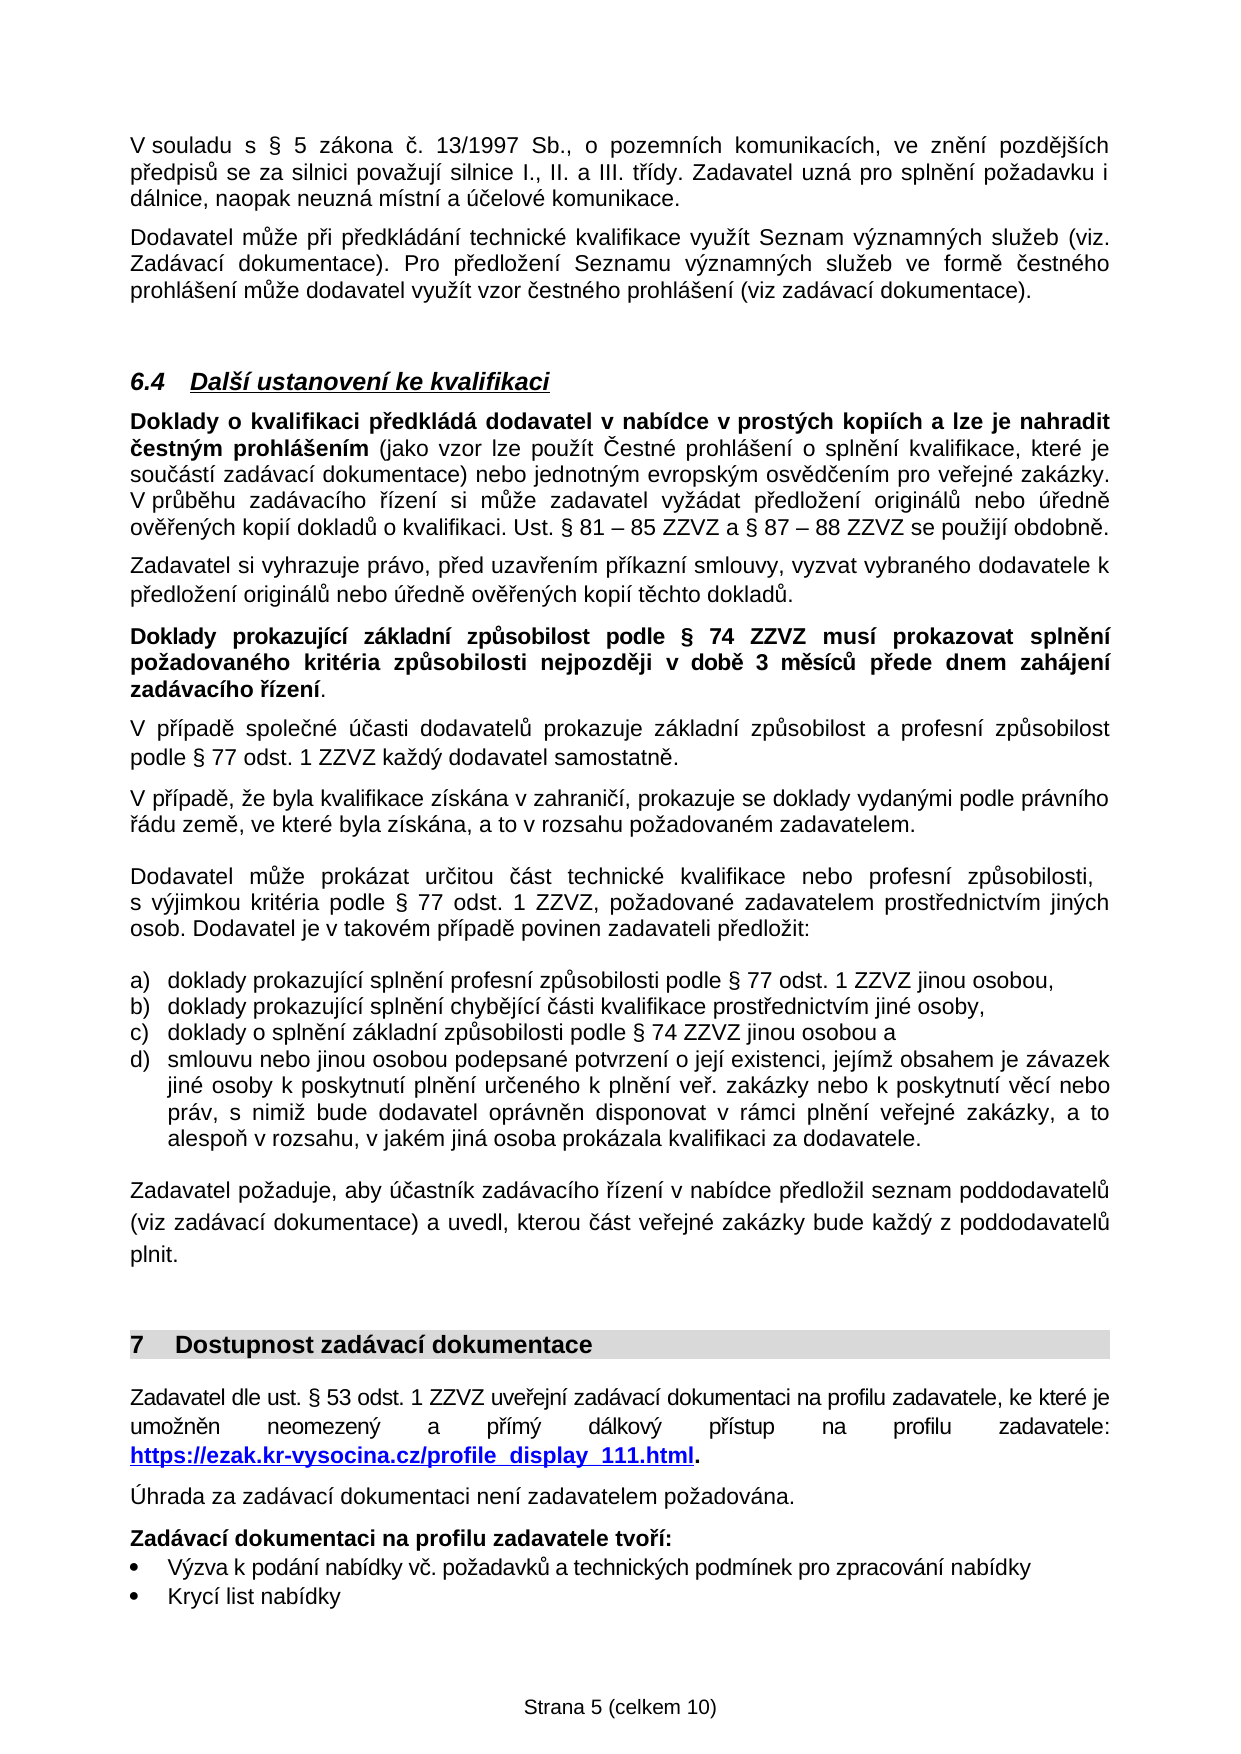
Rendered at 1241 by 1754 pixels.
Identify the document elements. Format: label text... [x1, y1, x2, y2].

subtitle Další ustanovení ke kvalifikaci [130, 367, 1110, 396]
text Zadavatel dle ust. § 53 odst. 1 ZZVZ uveřejní zadávací dokumentaci na profilu zadavatele, ke které je umožněn neomezený a přímý dálkový přístup na profilu zadavatele: https://ezak.kr-vysocina.cz/profile_display_111.html. [130, 1384, 1110, 1468]
list Krycí list nabídky [130, 1583, 1110, 1609]
list smlouvu nebo jinou osobou podepsané potvrzení o její existenci, jejímž obsahem je závazek jiné osoby k poskytnutí plnění určeného k plnění veř. zakázky nebo k poskytnutí věcí nebo práv, s nimiž bude dodavatel oprávněn disponovat v rámci plnění veřejné zakázky, a to alespoň v rozsahu, v jakém jiná osoba prokázala kvalifikaci za dodavatele. [130, 1046, 1110, 1151]
list V případě, že byla kvalifikace získána v zahraničí, prokazuje se doklady vydanými podle právního řádu země, ve které byla získána, a to v rozsahu požadovaném zadavatelem. [130, 785, 1110, 838]
list doklady prokazující splnění profesní způsobilosti podle § 77 odst. 1 ZZVZ jinou osobou, [130, 967, 1110, 993]
list doklady o splnění základní způsobilosti podle § 74 ZZVZ jinou osobou a [130, 1019, 1110, 1046]
text Doklady prokazující základní způsobilost podle § 74 ZZVZ musí prokazovat splnění požadovaného kritéria způsobilosti nejpozději v době 3 měsíců přede dnem zahájení zadávacího řízení. [130, 623, 1110, 702]
list Dodavatel může při předkládání technické kvalifikace využít Seznam významných služeb (viz. Zadávací dokumentace). Pro předložení Seznamu významných služeb ve formě čestného prohlášení může dodavatel využít vzor čestného prohlášení (viz zadávací dokumentace). [130, 224, 1110, 303]
subtitle Dostupnost zadávací dokumentace [130, 1330, 1110, 1359]
list Dodavatel může prokázat určitou část technické kvalifikace nebo profesní způsobilosti, s výjimkou kritéria podle § 77 odst. 1 ZZVZ, požadované zadavatelem prostřednictvím jiných osob. Dodavatel je v takovém případě povinen zadavateli předložit: [130, 863, 1110, 942]
text Úhrada za zadávací dokumentaci není zadavatelem požadována. [130, 1483, 1110, 1509]
list Výzva k podání nabídky vč. požadavků a technických podmínek pro zpracování nabídky [130, 1554, 1110, 1580]
text V případě společné účasti dodavatelů prokazuje základní způsobilost a profesní způsobilost podle § 77 odst. 1 ZZVZ každý dodavatel samostatně. [130, 714, 1110, 770]
text Doklady o kvalifikaci předkládá dodavatel v nabídce v prostých kopiích a lze je nahradit čestným prohlášením (jako vzor lze použít Čestné prohlášení o splnění kvalifikace, které je součástí zadávací dokumentace) nebo jednotným evropským osvědčením pro veřejné zakázky. V průběhu zadávacího řízení si může zadavatel vyžádat předložení originálů nebo úředně ověřených kopií dokladů o kvalifikaci. Ust. § 81 – 85 ZZVZ a § 87 – 88 ZZVZ se použijí obdobně. [130, 408, 1110, 540]
list doklady prokazující splnění chybějící části kvalifikace prostřednictvím jiné osoby, [130, 993, 1110, 1019]
text Zadávací dokumentaci na profilu zadavatele tvoří: [130, 1525, 1110, 1551]
text Zadavatel požaduje, aby účastník zadávacího řízení v nabídce předložil seznam poddodavatelů (viz zadávací dokumentace) a uvedl, kterou část veřejné zakázky bude každý z poddodavatelů plnit. [130, 1177, 1110, 1267]
text Zadavatel si vyhrazuje právo, před uzavřením příkazní smlouvy, vyzvat vybraného dodavatele k předložení originálů nebo úředně ověřených kopií těchto dokladů. [130, 552, 1110, 608]
text V souladu s § 5 zákona č. 13/1997 Sb., o pozemních komunikacích, ve znění pozdějších předpisů se za silnici považují silnice I., II. a III. třídy. Zadavatel uzná pro splnění požadavku i dálnice, naopak neuzná místní a účelové komunikace. [130, 132, 1110, 212]
